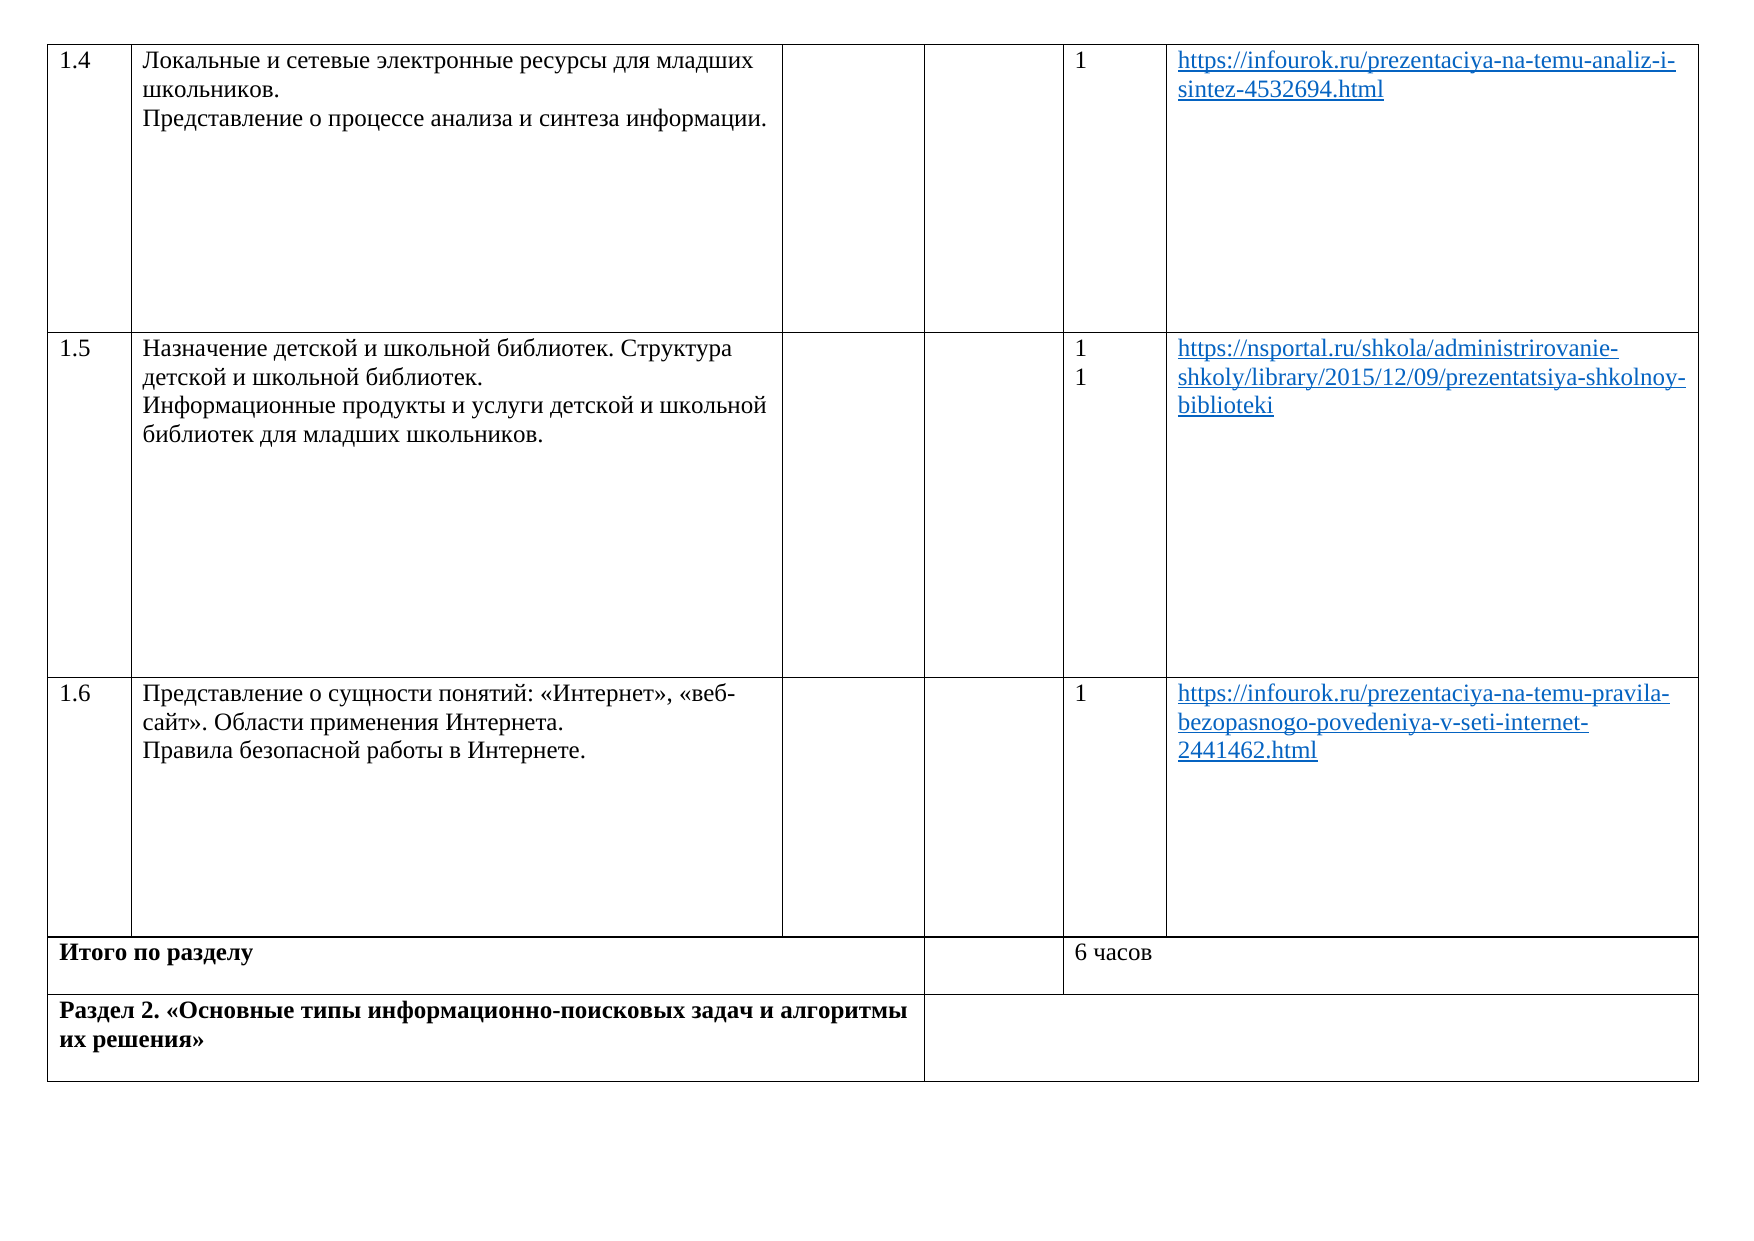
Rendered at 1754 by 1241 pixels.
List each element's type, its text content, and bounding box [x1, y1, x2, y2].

table_cell [925, 995, 1698, 1081]
table_cell 1 [1064, 678, 1166, 936]
table_cell Назначение детской и школьной библиотек. Структура детской и школьной библиотек. Информационные продукты и услуги детской и школьной библиотек для младших школьников. [132, 333, 782, 677]
table_cell [925, 45, 1063, 332]
table_cell [783, 45, 924, 332]
table_cell [925, 678, 1063, 936]
table_cell 1.6 [48, 678, 131, 936]
table_cell 1.5 [48, 333, 131, 677]
table_cell Раздел 2. «Основные типы информационно-поисковых задач и алгоритмы их решения» [48, 995, 924, 1081]
table_cell [783, 678, 924, 936]
table_cell [783, 333, 924, 677]
table_cell Локальные и сетевые электронные ресурсы для младших школьников. Представление о процессе анализа и синтеза информации. [132, 45, 782, 332]
table_cell https://infourok.ru/prezentaciya-na-temu-pravila-bezopasnogo-povedeniya-v-seti-internet-2441462.html [1167, 678, 1698, 936]
table_cell 1 [1064, 45, 1166, 332]
table_cell 1 1 [1064, 333, 1166, 677]
table_cell [925, 938, 1063, 994]
table_cell Итого по разделу [48, 938, 924, 994]
table_cell 6 часов [1064, 938, 1698, 994]
table_cell Представление о сущности понятий: «Интернет», «веб-сайт». Области применения Интернета. Правила безопасной работы в Интернете. [132, 678, 782, 936]
table_cell 1.4 [48, 45, 131, 332]
table_cell [925, 333, 1063, 677]
table_cell https://nsportal.ru/shkola/administrirovanie-shkoly/library/2015/12/09/prezentatsiya-shkolnoy-biblioteki [1167, 333, 1698, 677]
table_cell https://infourok.ru/prezentaciya-na-temu-analiz-i-sintez-4532694.html [1167, 45, 1698, 332]
